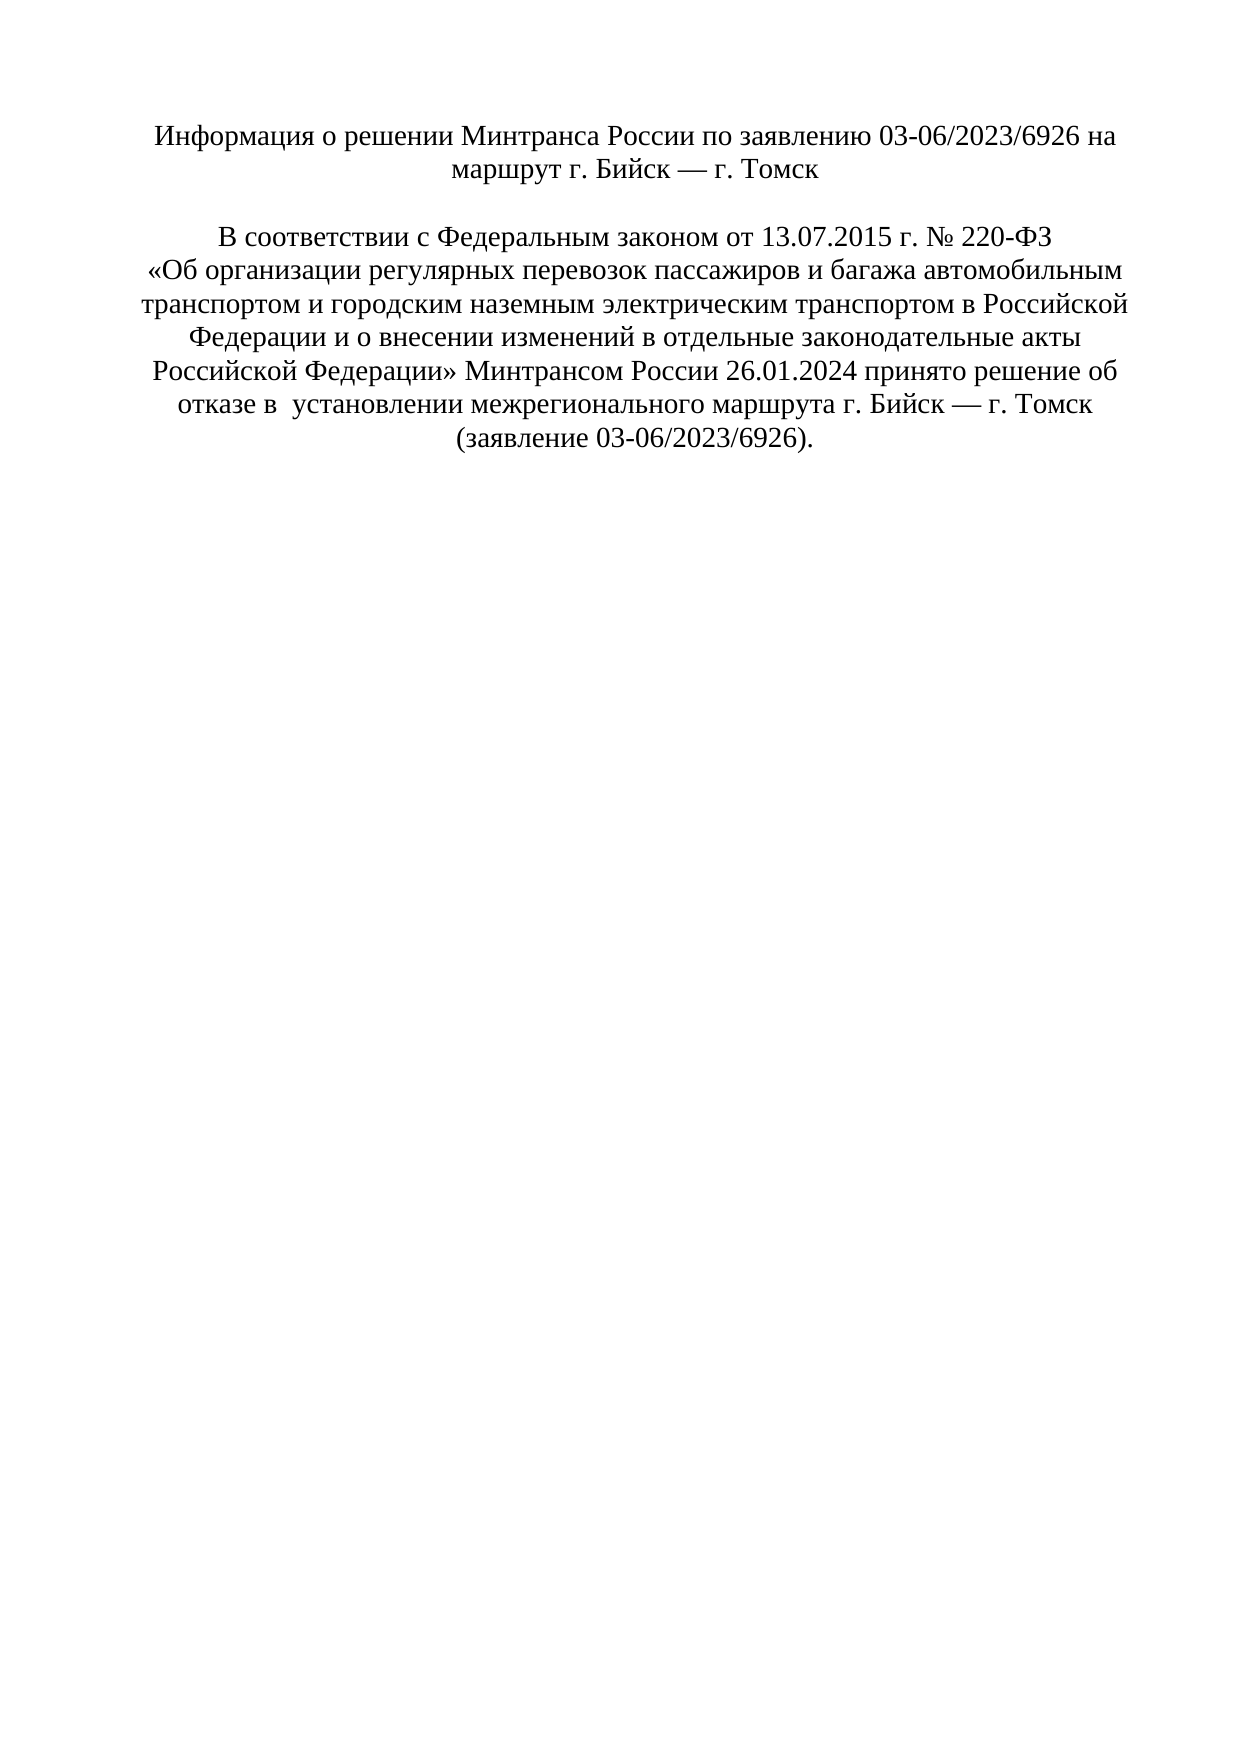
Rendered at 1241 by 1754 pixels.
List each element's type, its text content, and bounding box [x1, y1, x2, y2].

text В соответствии с Федеральным законом от 13.07.2015 г. № 220-ФЗ «Об организации регулярных перевозок пассажиров и багажа автомобильным транспортом и городским наземным электрическим транспортом в Российской Федерации и о внесении изменений в отдельные законодательные акты Российской Федерации» Минтрансом России 26.01.2024 принято решение об отказе в установлении межрегионального маршрута г. Бийск — г. Томск (заявление 03-06/2023/6926). [118, 219, 1152, 453]
text Информация о решении Минтранса России по заявлению 03-06/2023/6926 на маршрут г. Бийск — г. Томск [118, 118, 1152, 185]
